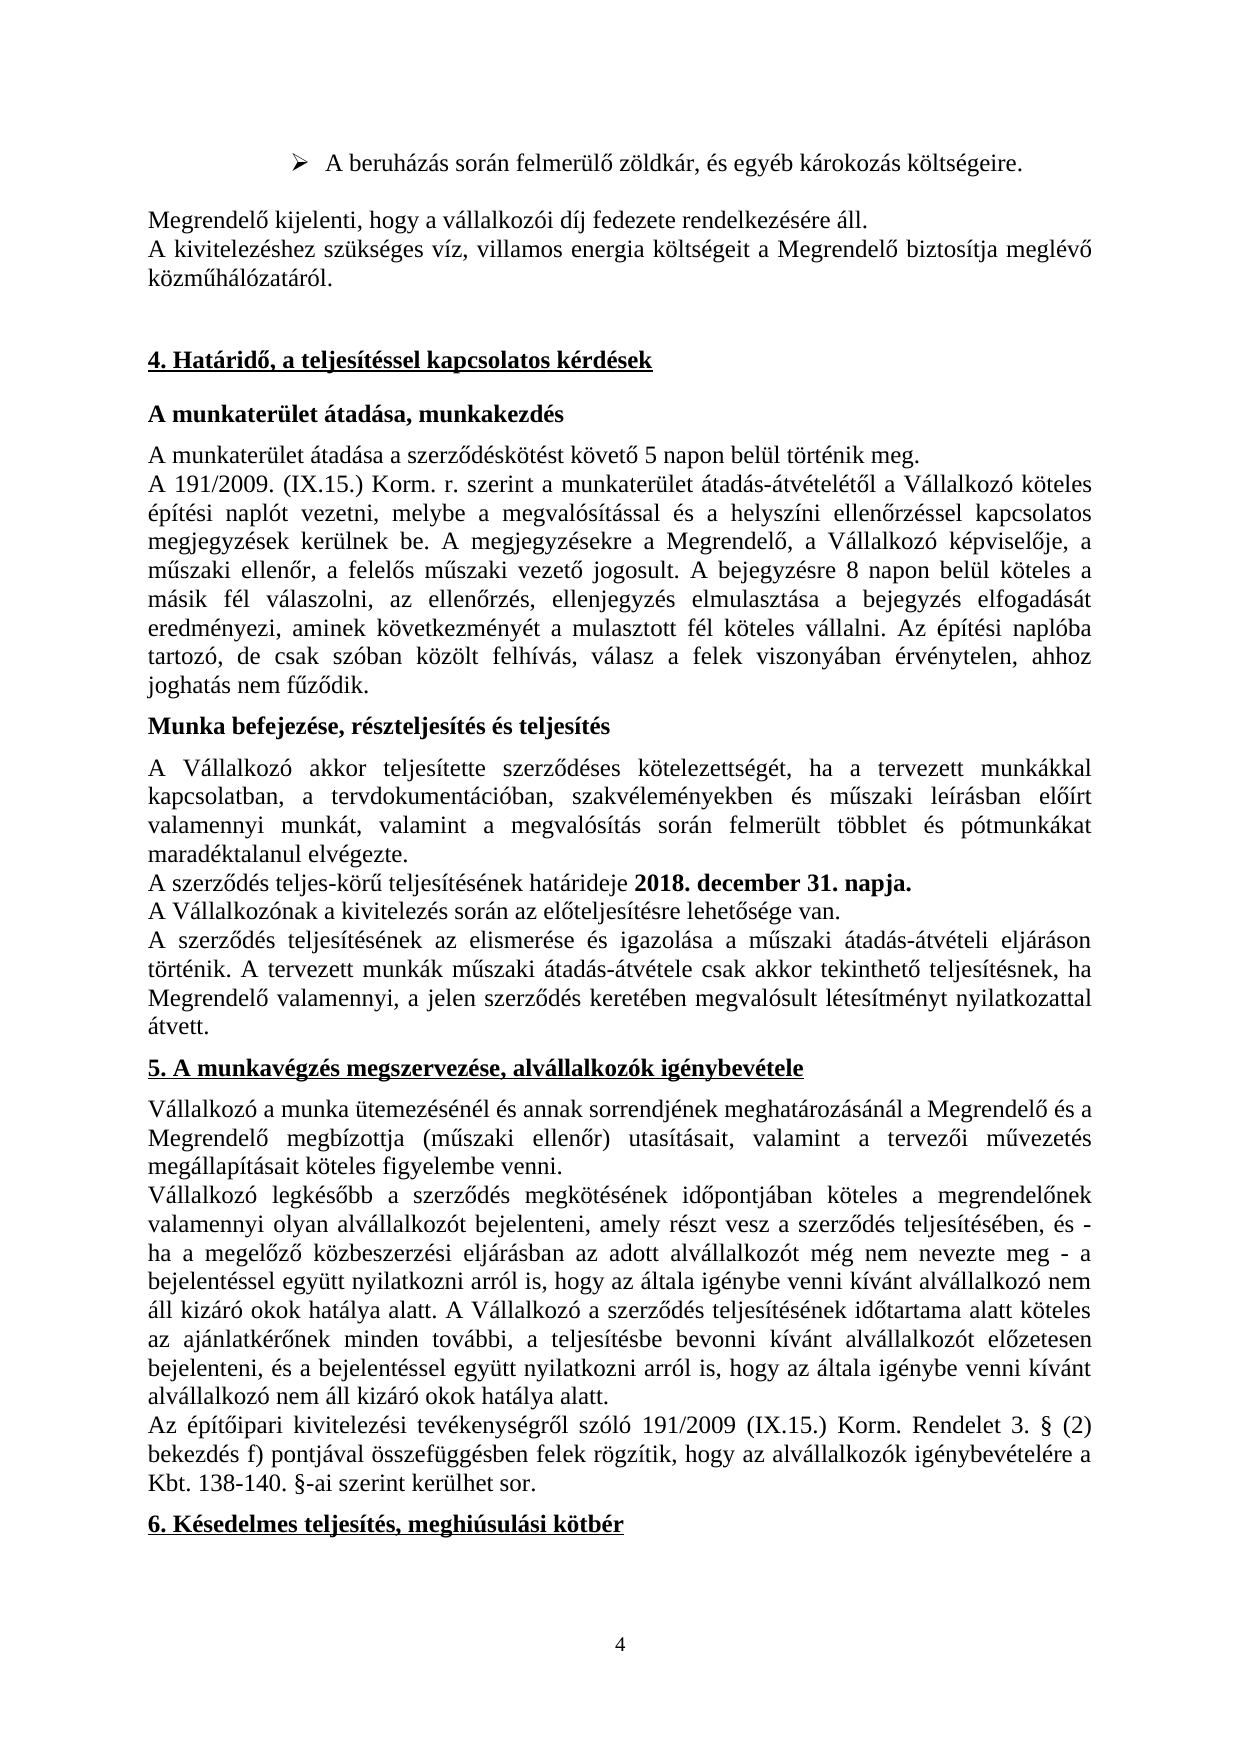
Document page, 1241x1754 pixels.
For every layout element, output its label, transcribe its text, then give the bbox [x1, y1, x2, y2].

subtitle A munkaterület átadása, munkakezdés [148, 399, 1093, 428]
subtitle A Vállalkozó akkor teljesítette szerződéses kötelezettségét, ha a tervezett munkákkal kapcsolatban, a tervdokumentációban, szakvéleményekben és műszaki leírásban előírt valamennyi munkát, valamint a megvalósítás során felmerült többlet és pótmunkákat maradéktalanul elvégezte. [148, 753, 1093, 868]
text Megrendelő kijelenti, hogy a vállalkozói díj fedezete rendelkezésére áll. [148, 205, 1093, 234]
subtitle Vállalkozó legkésőbb a szerződés megkötésének időpontjában köteles a megrendelőnek valamennyi olyan alvállalkozót bejelenteni, amely részt vesz a szerződés teljesítésében, és - ha a megelőző közbeszerzési eljárásban az adott alvállalkozót még nem nevezte meg - a bejelentéssel együtt nyilatkozni arról is, hogy az általa igénybe venni kívánt alvállalkozó nem áll kizáró okok hatálya alatt. A Vállalkozó a szerződés teljesítésének időtartama alatt köteles az ajánlatkérőnek minden további, a teljesítésbe bevonni kívánt alvállalkozót előzetesen bejelenteni, és a bejelentéssel együtt nyilatkozni arról is, hogy az általa igénybe venni kívánt alvállalkozó nem áll kizáró okok hatálya alatt. [148, 1180, 1093, 1410]
subtitle A munkaterület átadása a szerződéskötést követő 5 napon belül történik meg. [148, 440, 1093, 469]
subtitle A szerződés teljesítésének az elismerése és igazolása a műszaki átadás-átvételi eljáráson történik. A tervezett munkák műszaki átadás-átvétele csak akkor tekinthető teljesítésnek, ha Megrendelő valamennyi, a jelen szerződés keretében megvalósult létesítményt nyilatkozattal átvett. [148, 925, 1093, 1040]
subtitle 4. Határidő, a teljesítéssel kapcsolatos kérdések [148, 345, 1093, 374]
subtitle Vállalkozó a munka ütemezésénél és annak sorrendjének meghatározásánál a Megrendelő és a Megrendelő megbízottja (műszaki ellenőr) utasításait, valamint a tervezői művezetés megállapításait köteles figyelembe venni. [148, 1094, 1093, 1180]
subtitle 5. A munkavégzés megszervezése, alvállalkozók igénybevétele [148, 1053, 1093, 1081]
list A beruházás során felmerülő zöldkár, és egyéb károkozás költségeire. [290, 148, 1093, 176]
subtitle 6. Késedelmes teljesítés, meghiúsulási kötbér [148, 1509, 1093, 1538]
subtitle Munka befejezése, részteljesítés és teljesítés [148, 711, 1093, 740]
subtitle A 191/2009. (IX.15.) Korm. r. szerint a munkaterület átadás-átvételétől a Vállalkozó köteles építési naplót vezetni, melybe a megvalósítással és a helyszíni ellenőrzéssel kapcsolatos megjegyzések kerülnek be. A megjegyzésekre a Megrendelő, a Vállalkozó képviselője, a műszaki ellenőr, a felelős műszaki vezető jogosult. A bejegyzésre 8 napon belül köteles a másik fél válaszolni, az ellenőrzés, ellenjegyzés elmulasztása a bejegyzés elfogadását eredményezi, aminek következményét a mulasztott fél köteles vállalni. Az építési naplóba tartozó, de csak szóban közölt felhívás, válasz a felek viszonyában érvénytelen, ahhoz joghatás nem fűződik. [148, 469, 1093, 699]
text A Vállalkozónak a kivitelezés során az előteljesítésre lehetősége van. [148, 896, 1093, 925]
text A kivitelezéshez szükséges víz, villamos energia költségeit a Megrendelő biztosítja meglévő közműhálózatáról. [148, 234, 1093, 291]
subtitle A szerződés teljes-körű teljesítésének határideje 2018. december 31. napja. [148, 868, 1093, 896]
subtitle Az építőipari kivitelezési tevékenységről szóló 191/2009 (IX.15.) Korm. Rendelet 3. § (2) bekezdés f) pontjával összefüggésben felek rögzítik, hogy az alvállalkozók igénybevételére a Kbt. 138-140. §-ai szerint kerülhet sor. [148, 1410, 1093, 1496]
